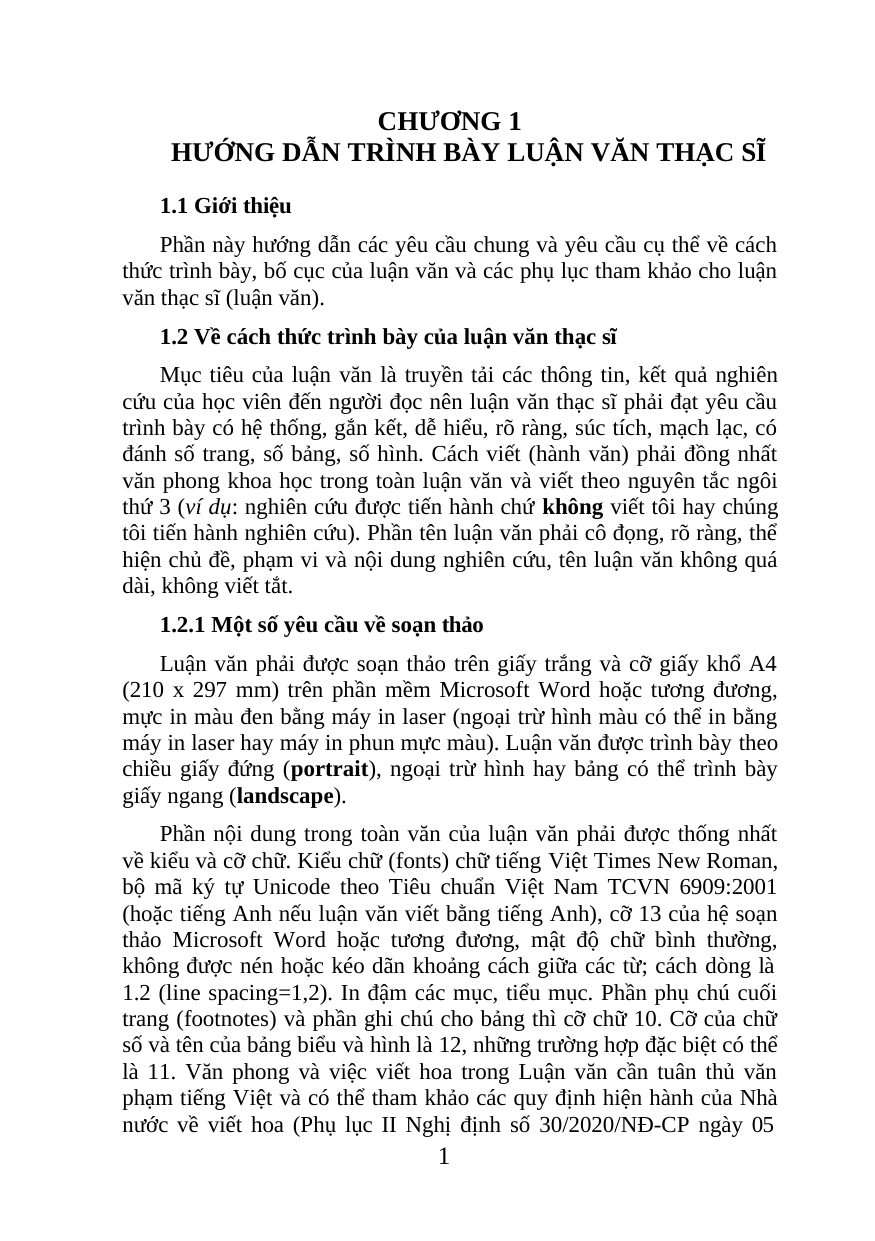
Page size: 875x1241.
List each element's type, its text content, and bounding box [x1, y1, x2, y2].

text CHƯƠNG 1 [120, 106, 780, 137]
subtitle Về cách thức trình bày của luận văn thạc sĩ [159, 323, 791, 349]
text HƯỚNG DẪN TRÌNH BÀY LUẬN VĂN THẠC SĨ [163, 137, 774, 168]
subtitle Một số yêu cầu về soạn thảo [159, 611, 791, 638]
text 1.2 (line spacing=1,2). In đậm các mục, tiểu mục. Phần phụ chú cuối trang (footnotes) và phần ghi chú cho bảng thì cỡ chữ 10. Cỡ của chữ số và tên của bảng biểu và hình là 12, những trường hợp đặc biệt có thể là 11. Văn phong và việc viết hoa trong Luận văn cần tuân thủ văn phạm tiếng Việt và có thể tham khảo các quy định hiện hành của Nhà nước về viết hoa (Phụ lục II Nghị định số 30/2020/NĐ-CP ngày 05 [122, 979, 779, 1137]
text Phần nội dung trong toàn văn của luận văn phải được thống nhất về kiểu và cỡ chữ. Kiểu chữ (fonts) chữ tiếng Việt Times New Roman, bộ mã ký tự Unicode theo Tiêu chuẩn Việt Nam TCVN 6909:2001 (hoặc tiếng Anh nếu luận văn viết bằng tiếng Anh), cỡ 13 của hệ soạn thảo Microsoft Word hoặc tương đương, mật độ chữ bình thường, không được nén hoặc kéo dãn khoảng cách giữa các từ; cách dòng là [122, 821, 779, 979]
text Mục tiêu của luận văn là truyền tải các thông tin, kết quả nghiên cứu của học viên đến người đọc nên luận văn thạc sĩ phải đạt yêu cầu trình bày có hệ thống, gắn kết, dễ hiểu, rõ ràng, súc tích, mạch lạc, có đánh số trang, số bảng, số hình. Cách viết (hành văn) phải đồng nhất văn phong khoa học trong toàn luận văn và viết theo nguyên tắc ngôi thứ 3 (ví dụ: nghiên cứu được tiến hành chứ không viết tôi hay chúng tôi tiến hành nghiên cứu). Phần tên luận văn phải cô đọng, rõ ràng, thể hiện chủ đề, phạm vi và nội dung nghiên cứu, tên luận văn không quá dài, không viết tắt. [122, 361, 779, 598]
subtitle Giới thiệu [159, 193, 791, 219]
text Luận văn phải được soạn thảo trên giấy trắng và cỡ giấy khổ A4 (210 x 297 mm) trên phần mềm Microsoft Word hoặc tương đương, mực in màu đen bằng máy in laser (ngoại trừ hình màu có thể in bằng máy in laser hay máy in phun mực màu). Luận văn được trình bày theo chiều giấy đứng (portrait), ngoại trừ hình hay bảng có thể trình bày giấy ngang (landscape). [122, 650, 778, 808]
text Phần này hướng dẫn các yêu cầu chung và yêu cầu cụ thể về cách thức trình bày, bố cục của luận văn và các phụ lục tham khảo cho luận văn thạc sĩ (luận văn). [122, 231, 778, 310]
